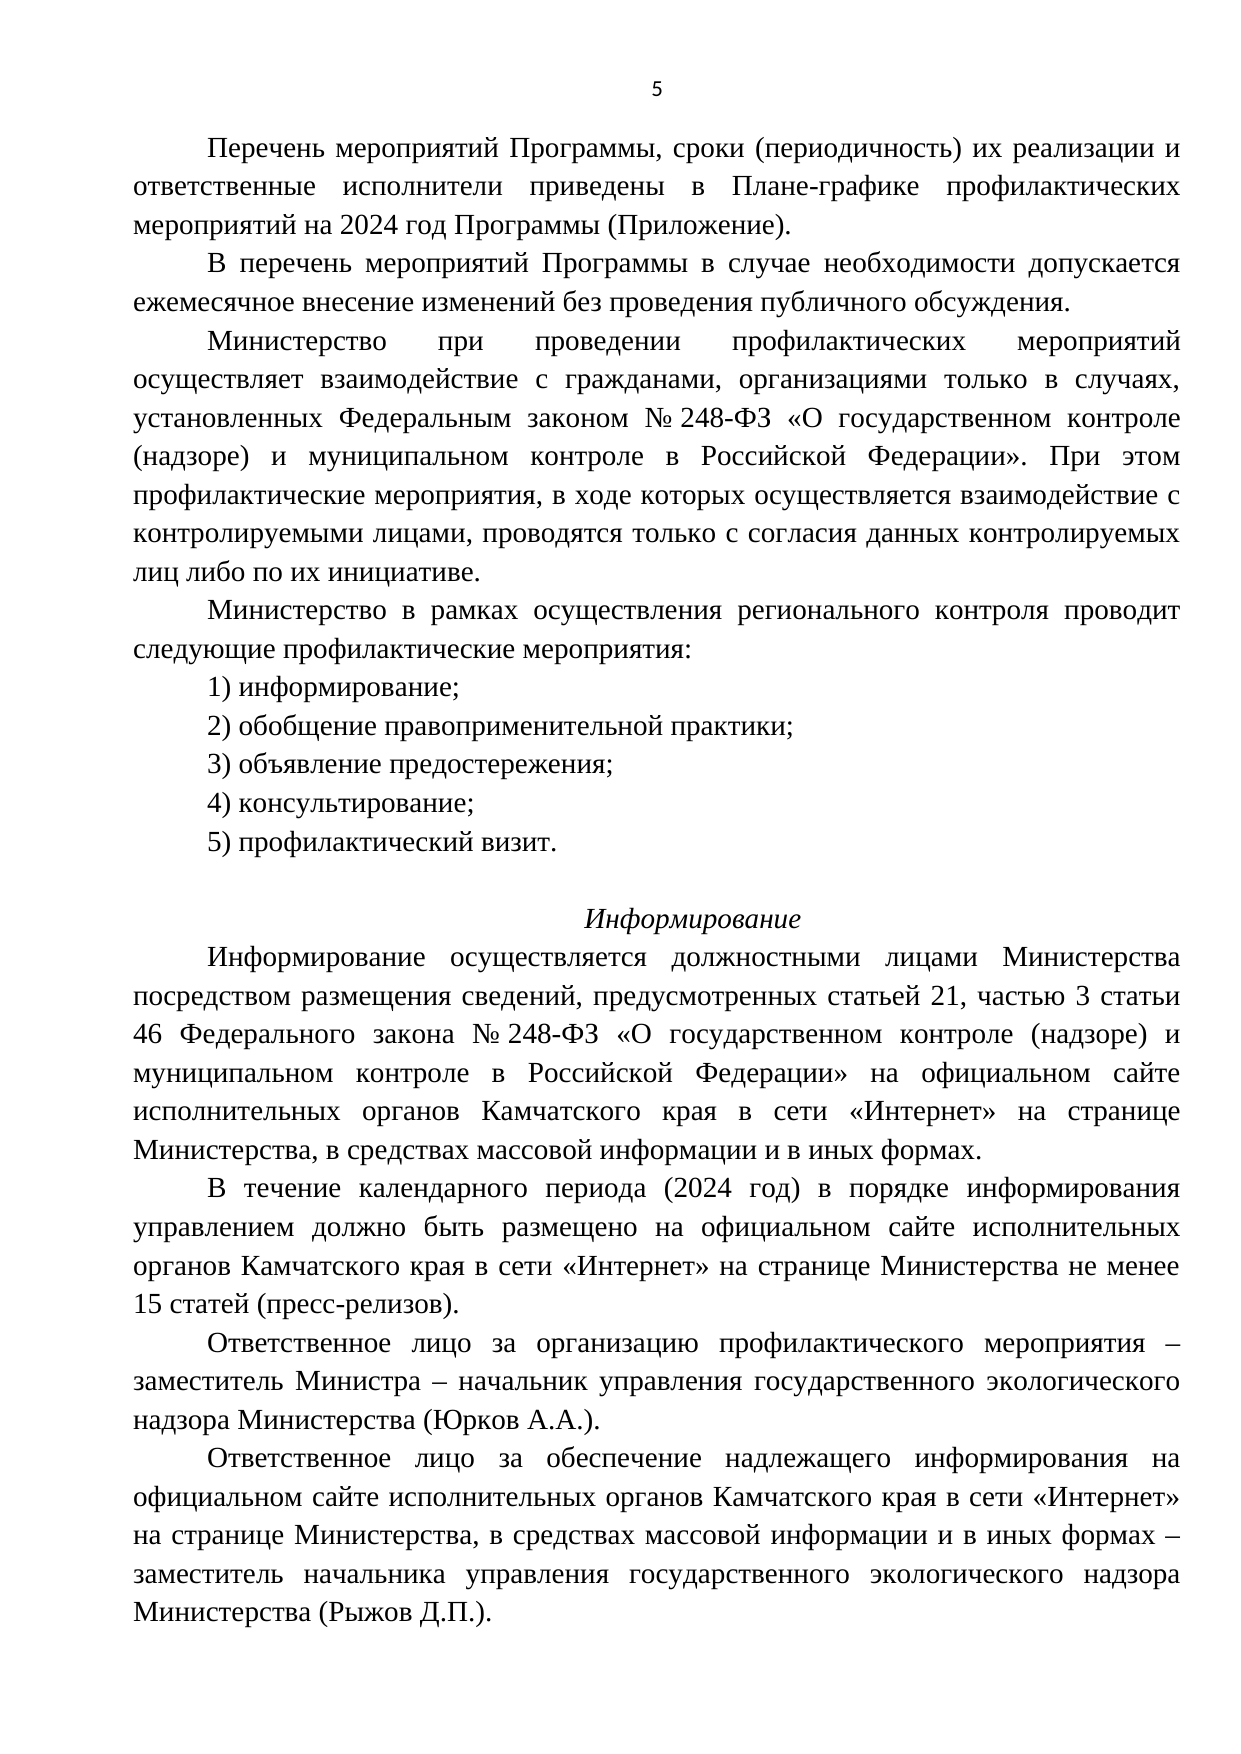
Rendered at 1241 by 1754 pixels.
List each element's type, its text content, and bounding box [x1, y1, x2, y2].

text 4) консультирование; [133, 785, 1181, 819]
text 2) обобщение правоприменительной практики; [133, 708, 1181, 742]
text В течение календарного периода (2024 год) в порядке информирования управлением должно быть размещено на официальном сайте исполнительных органов Камчатского края в сети «Интернет» на странице Министерства не менее 15 статей (пресс-релизов). [133, 1171, 1181, 1320]
text 1) информирование; [133, 669, 1181, 703]
text Министерство в рамках осуществления регионального контроля проводит следующие профилактические мероприятия: [133, 592, 1181, 664]
text Перечень мероприятий Программы, сроки (периодичность) их реализации и ответственные исполнители приведены в Плане-графике профилактических мероприятий на 2024 год Программы (Приложение). [133, 130, 1181, 241]
text Информирование осуществляется должностными лицами Министерства посредством размещения сведений, предусмотренных статьей 21, частью 3 статьи 46 Федерального закона № 248-ФЗ «О государственном контроле (надзоре) и муниципальном контроле в Российской Федерации» на официальном сайте исполнительных органов Камчатского края в сети «Интернет» на странице Министерства, в средствах массовой информации и в иных формах. [133, 939, 1181, 1166]
text Ответственное лицо за организацию профилактического мероприятия – заместитель Министра – начальник управления государственного экологического надзора Министерства (Юрков А.А.). [133, 1325, 1181, 1435]
text Ответственное лицо за обеспечение надлежащего информирования на официальном сайте исполнительных органов Камчатского края в сети «Интернет» на странице Министерства, в средствах массовой информации и в иных формах – заместитель начальника управления государственного экологического надзора Министерства (Рыжов Д.П.). [133, 1440, 1181, 1628]
text Информирование [133, 901, 1181, 934]
text 5) профилактический визит. [133, 824, 1181, 857]
text Министерство при проведении профилактических мероприятий осуществляет взаимодействие с гражданами, организациями только в случаях, установленных Федеральным законом № 248-ФЗ «О государственном контроле (надзоре) и муниципальном контроле в Российской Федерации». При этом профилактические мероприятия, в ходе которых осуществляется взаимодействие с контролируемыми лицами, проводятся только с согласия данных контролируемых лиц либо по их инициативе. [133, 323, 1181, 587]
text 3) объявление предостережения; [133, 747, 1181, 780]
text В перечень мероприятий Программы в случае необходимости допускается ежемесячное внесение изменений без проведения публичного обсуждения. [133, 246, 1181, 318]
